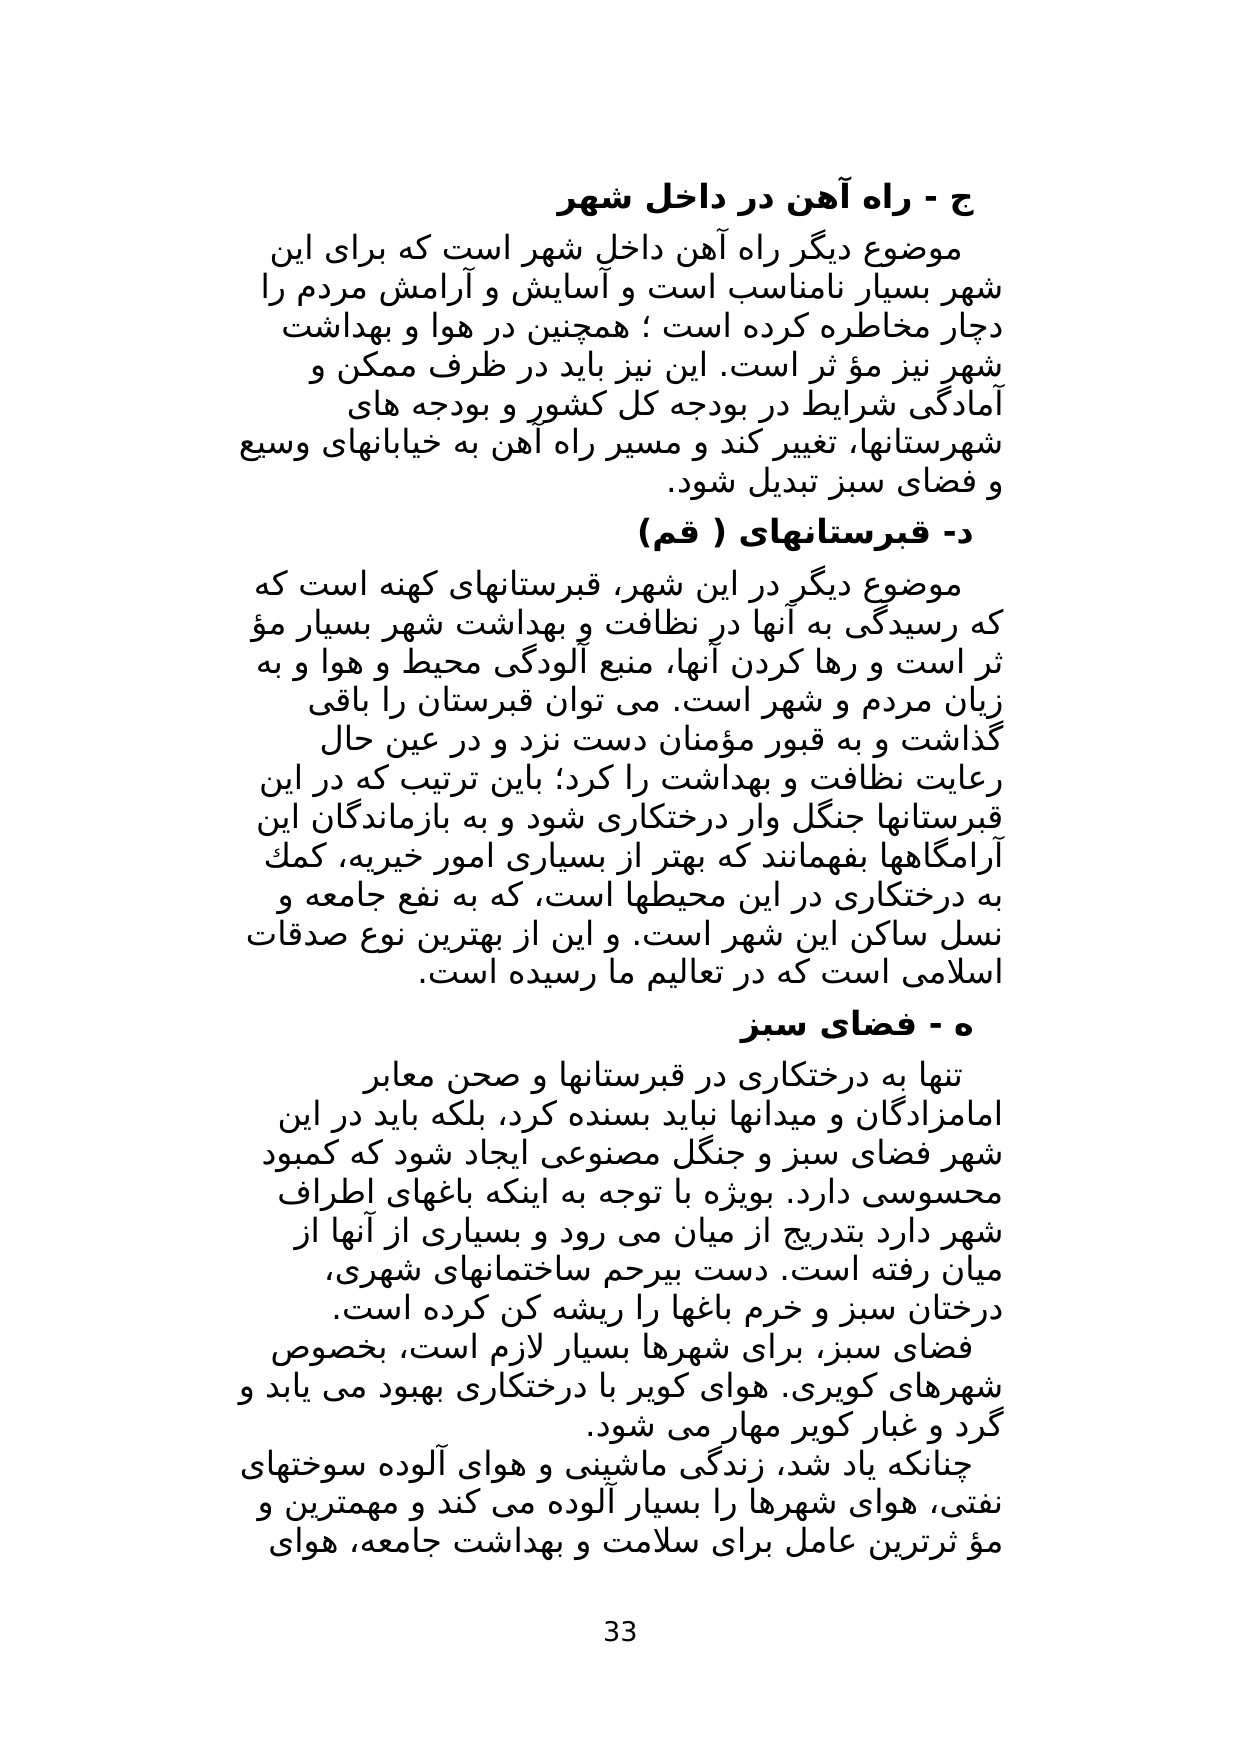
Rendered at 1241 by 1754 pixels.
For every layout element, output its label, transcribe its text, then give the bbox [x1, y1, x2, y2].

subtitle ه - فضاى سبز [236, 1004, 1004, 1043]
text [236, 1444, 1004, 1561]
text تنها به درختكارى در قبرستانها و صحن معابر امامزادگان و ميدانها نبايد بسنده كرد، بلكه بايد در اين شهر فضاى سبز و جنگل مصنوعى ايجاد شود كه كمبود محسوسى دارد. بويژه با توجه به اينكه باغهاى اطراف شهر دارد بتدريج از ميان مى رود و بسيارى از آنها از ميان رفته است. دست بيرحم ساختمانهاى شهرى، درختان سبز و خرم باغها را ريشه كن كرده است. [236, 1056, 1004, 1328]
text موضوع ديگر در اين شهر، قبرستانهاى كهنه است كه كه رسيدگى به آنها در نظافت و بهداشت شهر بسيار مؤ ثر است و رها كردن آنها، منبع آلودگى محيط و هوا و به زيان مردم و شهر است. مى توان قبرستان را باقى گذاشت و به قبور مؤمنان دست نزد و در عين حال رعايت نظافت و بهداشت را كرد؛ باين ترتيب كه در اين قبرستانها جنگل وار درختكارى شود و به بازماندگان اين آرامگاهها بفهمانند كه بهتر از بسيارى امور خيريه، كمك به درختكارى در اين محيطها است، كه به نفع جامعه و نسل ساكن اين شهر است. و اين از بهترين نوع صدقات اسلامى است كه در تعاليم ما رسيده است. [236, 564, 1004, 992]
subtitle ج - راه آهن در داخل شهر [236, 177, 1004, 216]
subtitle د- قبرستانهاى ( قم) [236, 513, 1004, 552]
text فضاى سبز، براى شهرها بسيار لازم است، بخصوص شهرهاى كويرى. هواى كوير با درختكارى بهبود مى يابد و گرد و غبار كوير مهار مى شود. [236, 1328, 1004, 1444]
text موضوع ديگر راه آهن داخل شهر است كه براى اين شهر بسيار نامناسب است و آسايش و آرامش مردم را دچار مخاطره كرده است ؛ همچنين در هوا و بهداشت شهر نيز مؤ ثر است. اين نيز بايد در ظرف ممكن و آمادگى شرايط در بودجه كل كشور و بودجه هاى شهرستانها، تغيير كند و مسير راه آهن به خيابانهاى وسيع و فضاى سبز تبديل شود. [236, 228, 1004, 501]
